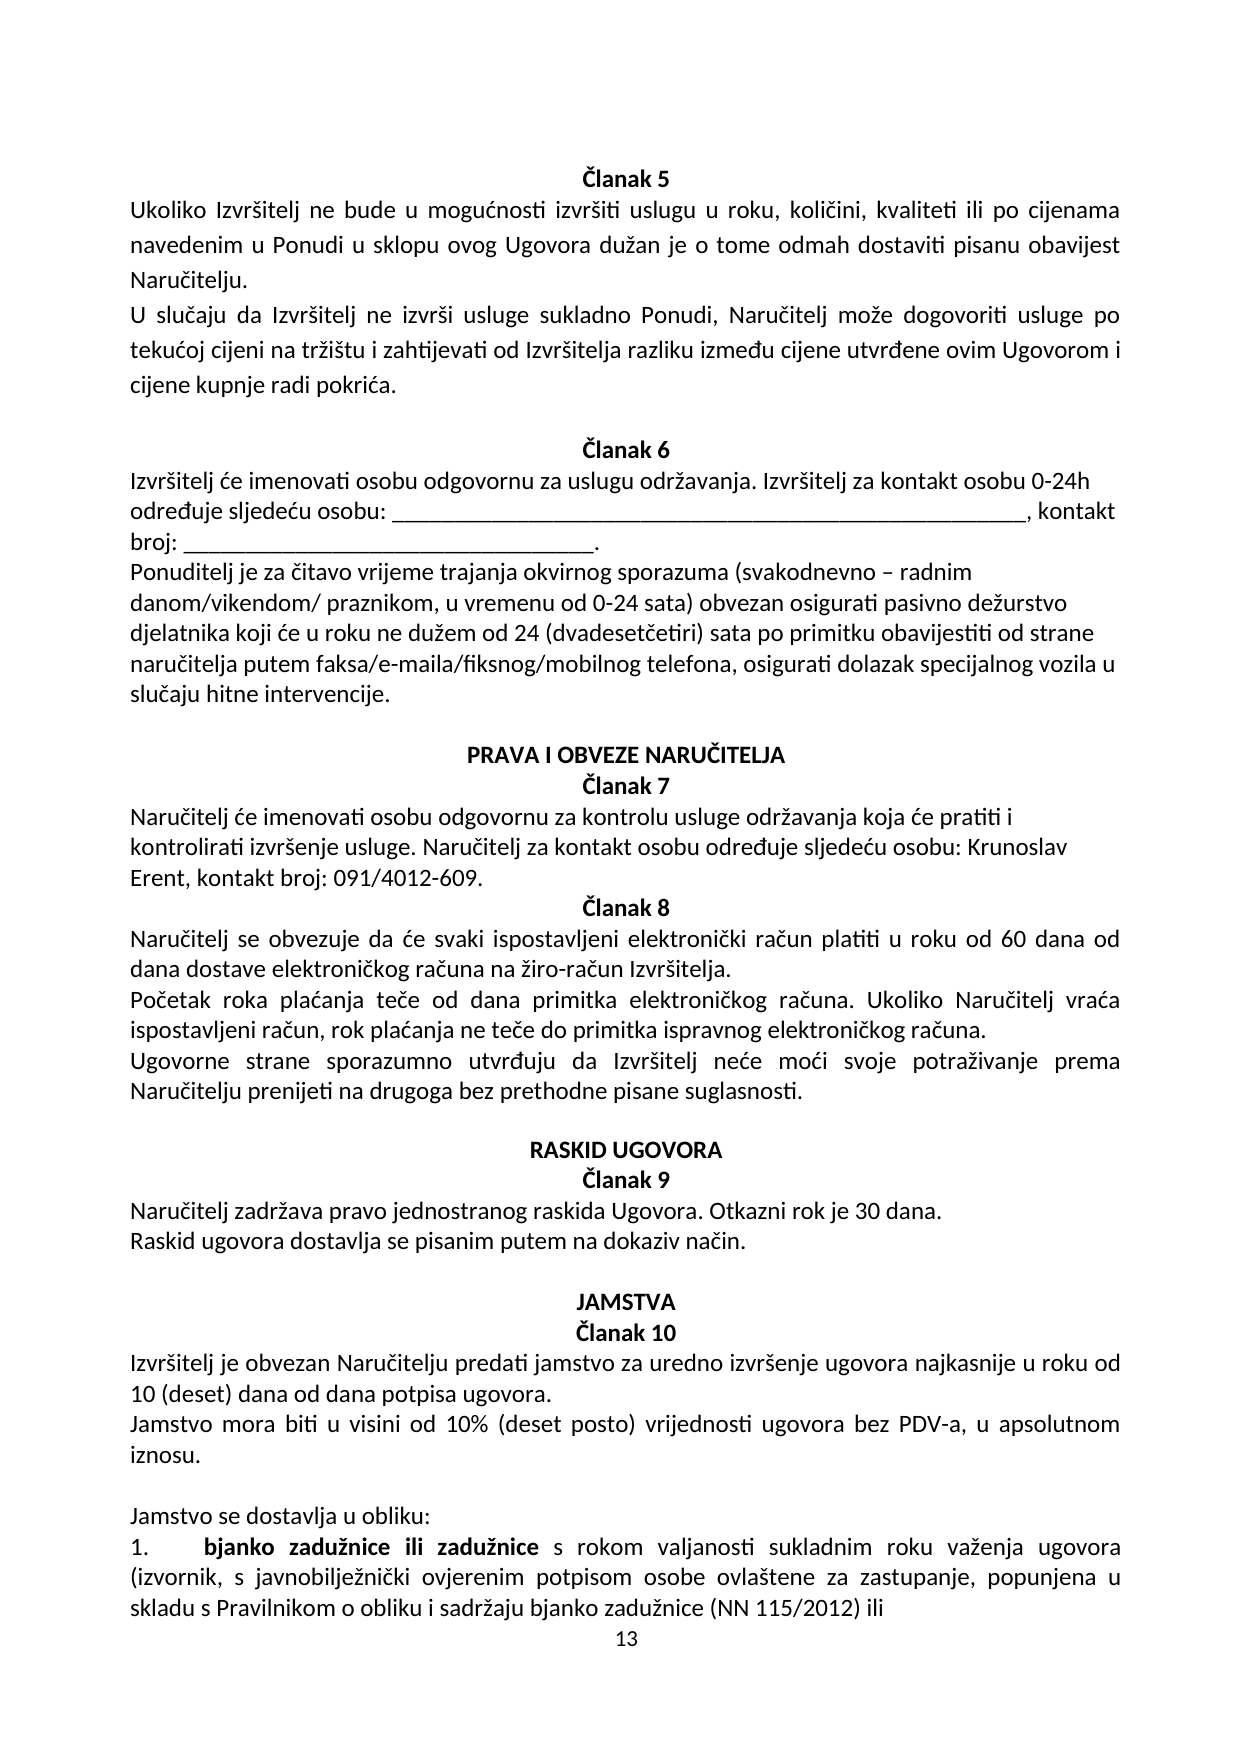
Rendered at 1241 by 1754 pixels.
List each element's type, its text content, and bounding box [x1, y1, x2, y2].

text Jamstvo se dostavlja u obliku: [130, 1500, 1122, 1531]
text Jamstvo mora biti u visini od 10% (deset posto) vrijednosti ugovora bez PDV-a, u apsolutnom iznosu. [130, 1409, 1122, 1470]
text Članak 9 [130, 1164, 1122, 1195]
text Članak 7 [130, 770, 1122, 801]
text Članak 6 [130, 434, 1122, 465]
text Izvršitelj je obvezan Naručitelju predati jamstvo za uredno izvršenje ugovora najkasnije u roku od 10 (deset) dana od dana potpisa ugovora. [130, 1348, 1122, 1409]
text Početak roka plaćanja teče od dana primitka elektroničkog računa. Ukoliko Naručitelj vraća ispostavljeni račun, rok plaćanja ne teče do primitka ispravnog elektroničkog računa. [130, 984, 1122, 1045]
text Naručitelj se obvezuje da će svaki ispostavljeni elektronički račun platiti u roku od 60 dana od dana dostave elektroničkog računa na žiro-račun Izvršitelja. [130, 923, 1122, 984]
text Naručitelj zadržava pravo jednostranog raskida Ugovora. Otkazni rok je 30 dana. [130, 1195, 1122, 1226]
text Ponuditelj je za čitavo vrijeme trajanja okvirnog sporazuma (svakodnevno – radnim danom/vikendom/ praznikom, u vremenu od 0-24 sata) obvezan osigurati pasivno dežurstvo djelatnika koji će u roku ne dužem od 24 (dvadesetčetiri) sata po primitku obavijestiti od strane naručitelja putem faksa/e-maila/fiksnog/mobilnog telefona, osigurati dolazak specijalnog vozila u slučaju hitne intervencije. [130, 557, 1122, 709]
text Naručitelj će imenovati osobu odgovornu za kontrolu usluge održavanja koja će pratiti i kontrolirati izvršenje usluge. Naručitelj za kontakt osobu određuje sljedeću osobu: Krunoslav Erent, kontakt broj: 091/4012-609. [130, 801, 1122, 892]
text Ukoliko Izvršitelj ne bude u mogućnosti izvršiti uslugu u roku, količini, kvaliteti ili po cijenama navedenim u Ponudi u sklopu ovog Ugovora dužan je o tome odmah dostaviti pisanu obavijest Naručitelju. [130, 194, 1122, 294]
text Ugovorne strane sporazumno utvrđuju da Izvršitelj neće moći svoje potraživanje prema Naručitelju prenijeti na drugoga bez prethodne pisane suglasnosti. [130, 1045, 1122, 1106]
text Raskid ugovora dostavlja se pisanim putem na dokaziv način. [130, 1226, 1122, 1256]
text Članak 10 [130, 1317, 1122, 1348]
text U slučaju da Izvršitelj ne izvrši usluge sukladno Ponudi, Naručitelj može dogovoriti usluge po tekućoj cijeni na tržištu i zahtijevati od Izvršitelja razliku između cijene utvrđene ovim Ugovorom i cijene kupnje radi pokrića. [130, 299, 1122, 399]
text JAMSTVA [130, 1287, 1122, 1317]
text PRAVA I OBVEZE NARUČITELJA [130, 740, 1122, 770]
text 1. bjanko zadužnice ili zadužnice s rokom valjanosti sukladnim roku važenja ugovora (izvornik, s javnobilježnički ovjerenim potpisom osobe ovlaštene za zastupanje, popunjena u skladu s Pravilnikom o obliku i sadržaju bjanko zadužnice (NN 115/2012) ili [130, 1531, 1122, 1622]
text RASKID UGOVORA [130, 1134, 1122, 1164]
text Izvršitelj će imenovati osobu odgovornu za uslugu održavanja. Izvršitelj za kontakt osobu 0-24h određuje sljedeću osobu: ___________________________________________________, kontakt broj: _________________________________. [130, 465, 1122, 557]
text Članak 8 [130, 892, 1122, 923]
text Članak 5 [130, 163, 1122, 194]
